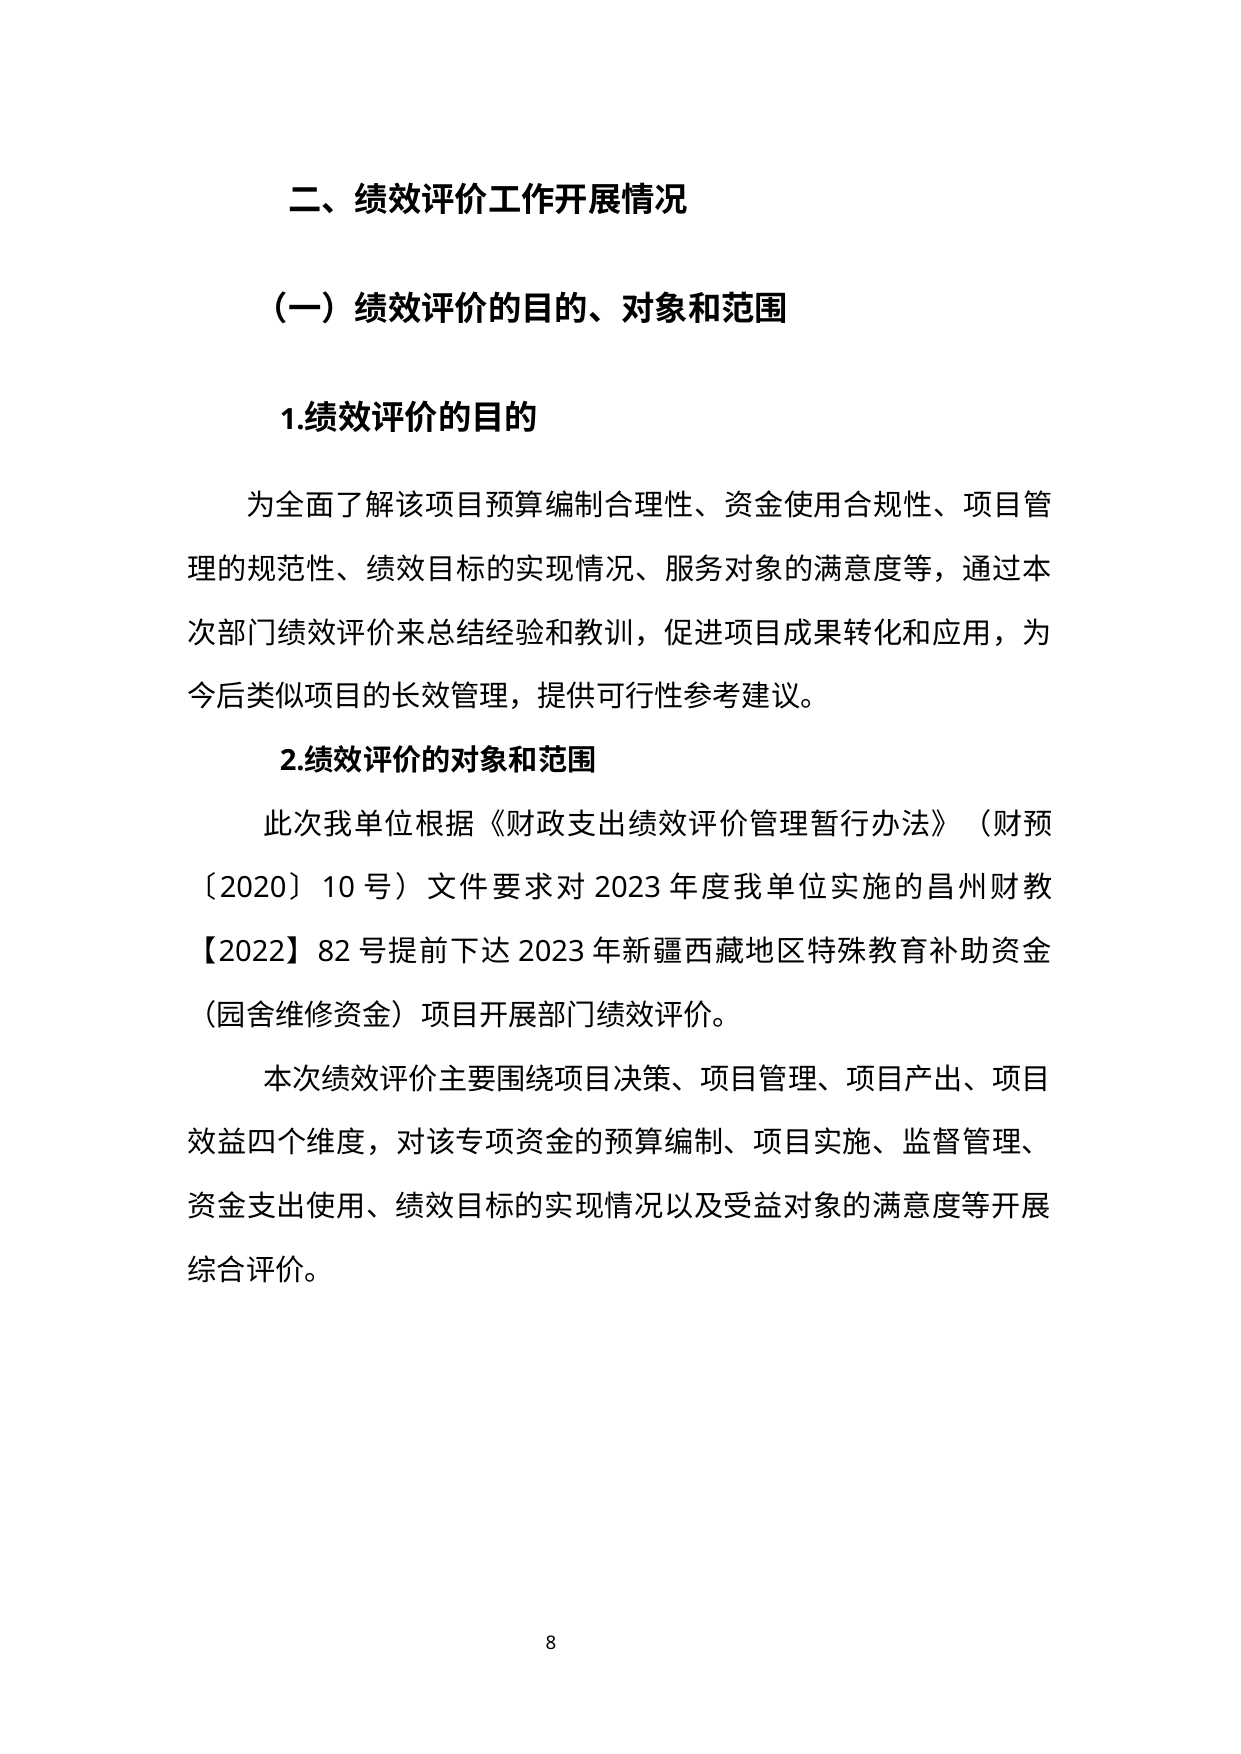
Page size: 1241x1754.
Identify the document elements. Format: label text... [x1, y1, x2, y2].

text 为全面了解该项目预算编制合理性、资金使用合规性、项目管理的规范性、绩效目标的实现情况、服务对象的满意度等，通过本次部门绩效评价来总结经验和教训，促进项目成果转化和应用，为今后类似项目的长效管理，提供可行性参考建议。 [187, 482, 1053, 715]
text 本次绩效评价主要围绕项目决策、项目管理、项目产出、项目效益四个维度，对该专项资金的预算编制、项目实施、监督管理、资金支出使用、绩效目标的实现情况以及受益对象的满意度等开展综合评价。 [187, 1055, 1053, 1289]
text 此次我单位根据《财政支出绩效评价管理暂行办法》（财预〔2020〕10号）文件要求对2023年度我单位实施的昌州财教【2022】82号提前下达2023年新疆西藏地区特殊教育补助资金（园舍维修资金）项目开展部门绩效评价。 [187, 800, 1053, 1034]
subtitle 绩效评价的目的、对象和范围 [187, 263, 1053, 348]
subtitle 二、绩效评价工作开展情况 [187, 154, 1053, 239]
subtitle 1.绩效评价的目的 [187, 373, 1053, 458]
subtitle 2.绩效评价的对象和范围 [187, 737, 1053, 779]
